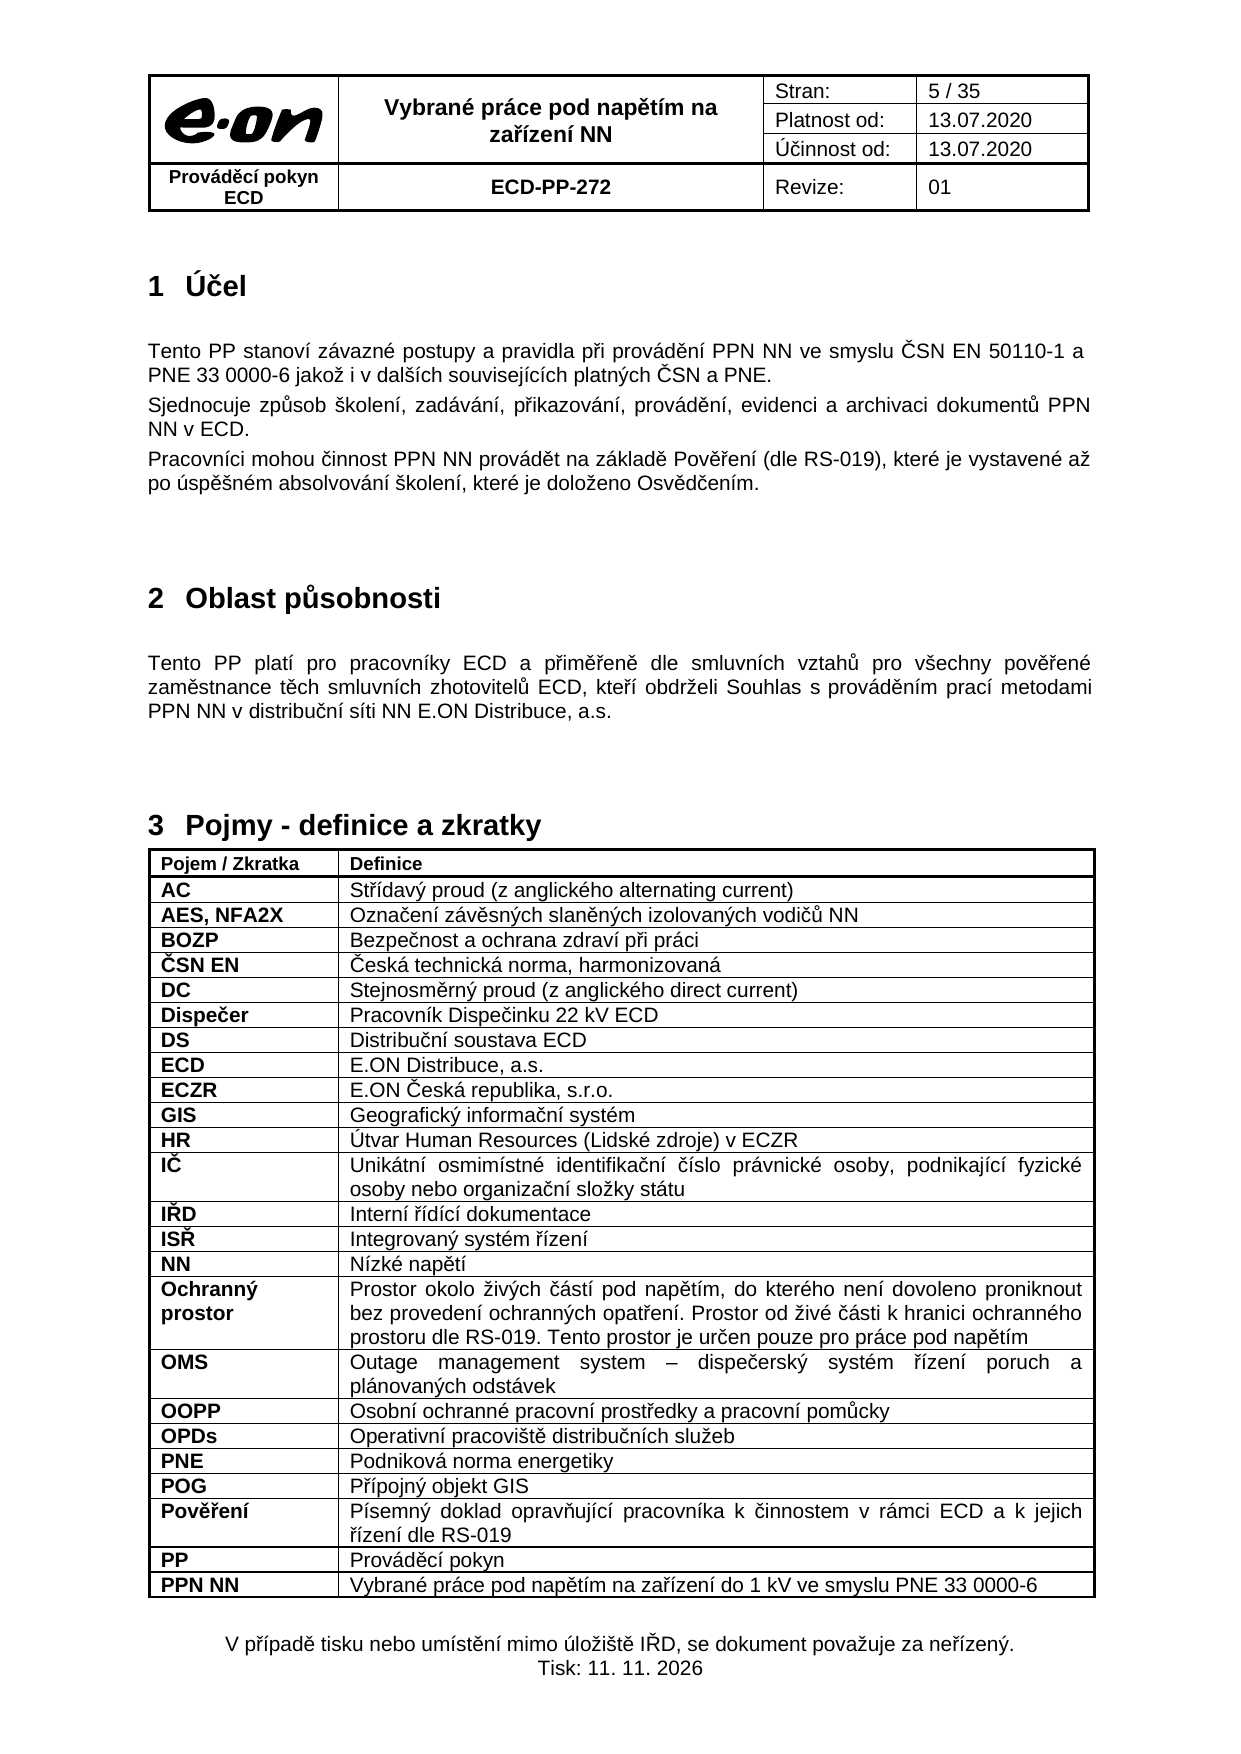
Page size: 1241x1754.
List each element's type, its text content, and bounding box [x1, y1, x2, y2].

table_cell Podniková norma energetiky [339, 1449, 1093, 1472]
table_cell E.ON Distribuce, a.s. [339, 1053, 1093, 1077]
table_cell IČ [151, 1153, 338, 1201]
table_cell OMS [151, 1350, 338, 1397]
text Pracovníci mohou činnost PPN NN provádět na základě Pověření (dle RS-019), které je vystavené až po úspěšném absolvování školení, které je doloženo Osvědčením. [148, 447, 1092, 495]
table_cell Geografický informační systém [339, 1103, 1093, 1127]
table_cell Vybrané práce pod napětím na zařízení do 1 kV ve smyslu PNE 33 0000-6 [339, 1573, 1093, 1596]
text Sjednocuje způsob školení, zadávání, přikazování, provádění, evidenci a archivaci dokumentů PPN NN v ECD. [148, 393, 1092, 441]
table_cell PNE [151, 1449, 338, 1472]
table_cell OOPP [151, 1399, 338, 1422]
table_cell Střídavý proud (z anglického alternating current) [339, 878, 1093, 902]
table_header Pojem / Zkratka [151, 851, 338, 874]
text Tento PP platí pro pracovníky ECD a přiměřeně dle smluvních vztahů pro všechny pověřené zaměstnance těch smluvních zhotovitelů ECD, kteří obdrželi Souhlas s prováděním prací metodami PPN NN v distribuční síti NN E.ON Distribuce, a.s. [148, 651, 1092, 722]
table_cell DS [151, 1028, 338, 1052]
table_cell Pracovník Dispečinku 22 kV ECD [339, 1003, 1093, 1027]
table_cell OPDs [151, 1424, 338, 1447]
table_cell Pověření [151, 1499, 338, 1546]
table_cell Prováděcí pokyn [339, 1548, 1093, 1571]
table_cell Prostor okolo živých částí pod napětím, do kterého není dovoleno proniknout bez provedení ochranných opatření. Prostor od živé části k hranici ochranného prostoru dle RS-019. Tento prostor je určen pouze pro práce pod napětím [339, 1277, 1093, 1348]
table_cell GIS [151, 1103, 338, 1127]
subtitle Oblast působnosti [148, 581, 1092, 614]
table_cell Nízké napětí [339, 1252, 1093, 1276]
table_cell ČSN EN [151, 953, 338, 977]
table_cell Bezpečnost a ochrana zdraví při práci [339, 928, 1093, 952]
table_cell E.ON Česká republika, s.r.o. [339, 1078, 1093, 1102]
table_cell PP [151, 1548, 338, 1571]
table_cell AES, NFA2X [151, 903, 338, 927]
table_cell Unikátní osmimístné identifikační číslo právnické osoby, podnikající fyzické osoby nebo organizační složky státu [339, 1153, 1093, 1201]
table_cell Distribuční soustava ECD [339, 1028, 1093, 1052]
table_cell ISŘ [151, 1227, 338, 1251]
table_cell Integrovaný systém řízení [339, 1227, 1093, 1251]
table_cell ECD [151, 1053, 338, 1077]
table_cell POG [151, 1474, 338, 1497]
table_cell AC [151, 878, 338, 902]
subtitle Účel [148, 269, 1092, 302]
table_cell Stejnosměrný proud (z anglického direct current) [339, 978, 1093, 1002]
table_cell Dispečer [151, 1003, 338, 1027]
table_cell ECZR [151, 1078, 338, 1102]
table_cell PPN NN [151, 1573, 338, 1596]
table_cell Česká technická norma, harmonizovaná [339, 953, 1093, 977]
table_cell Útvar Human Resources (Lidské zdroje) v ECZR [339, 1128, 1093, 1152]
table_cell Outage management system – dispečerský systém řízení poruch a plánovaných odstávek [339, 1350, 1093, 1397]
text Tento PP stanoví závazné postupy a pravidla při provádění PPN NN ve smyslu ČSN EN 50110-1 a PNE 33 0000-6 jakož i v dalších souvisejících platných ČSN a PNE. [148, 339, 1092, 387]
table_cell Přípojný objekt GIS [339, 1474, 1093, 1497]
table_cell DC [151, 978, 338, 1002]
table_cell NN [151, 1252, 338, 1276]
table_cell Operativní pracoviště distribučních služeb [339, 1424, 1093, 1447]
table_header Definice [339, 851, 1093, 874]
table_cell Interní řídící dokumentace [339, 1202, 1093, 1226]
subtitle Pojmy - definice a zkratky [148, 808, 1092, 841]
table_cell BOZP [151, 928, 338, 952]
table_cell Písemný doklad opravňující pracovníka k činnostem v rámci ECD a k jejich řízení dle RS-019 [339, 1499, 1093, 1546]
table_cell Označení závěsných slaněných izolovaných vodičů NN [339, 903, 1093, 927]
table_cell HR [151, 1128, 338, 1152]
table_cell Osobní ochranné pracovní prostředky a pracovní pomůcky [339, 1399, 1093, 1422]
table_cell Ochranný prostor [151, 1277, 338, 1348]
table_cell IŘD [151, 1202, 338, 1226]
